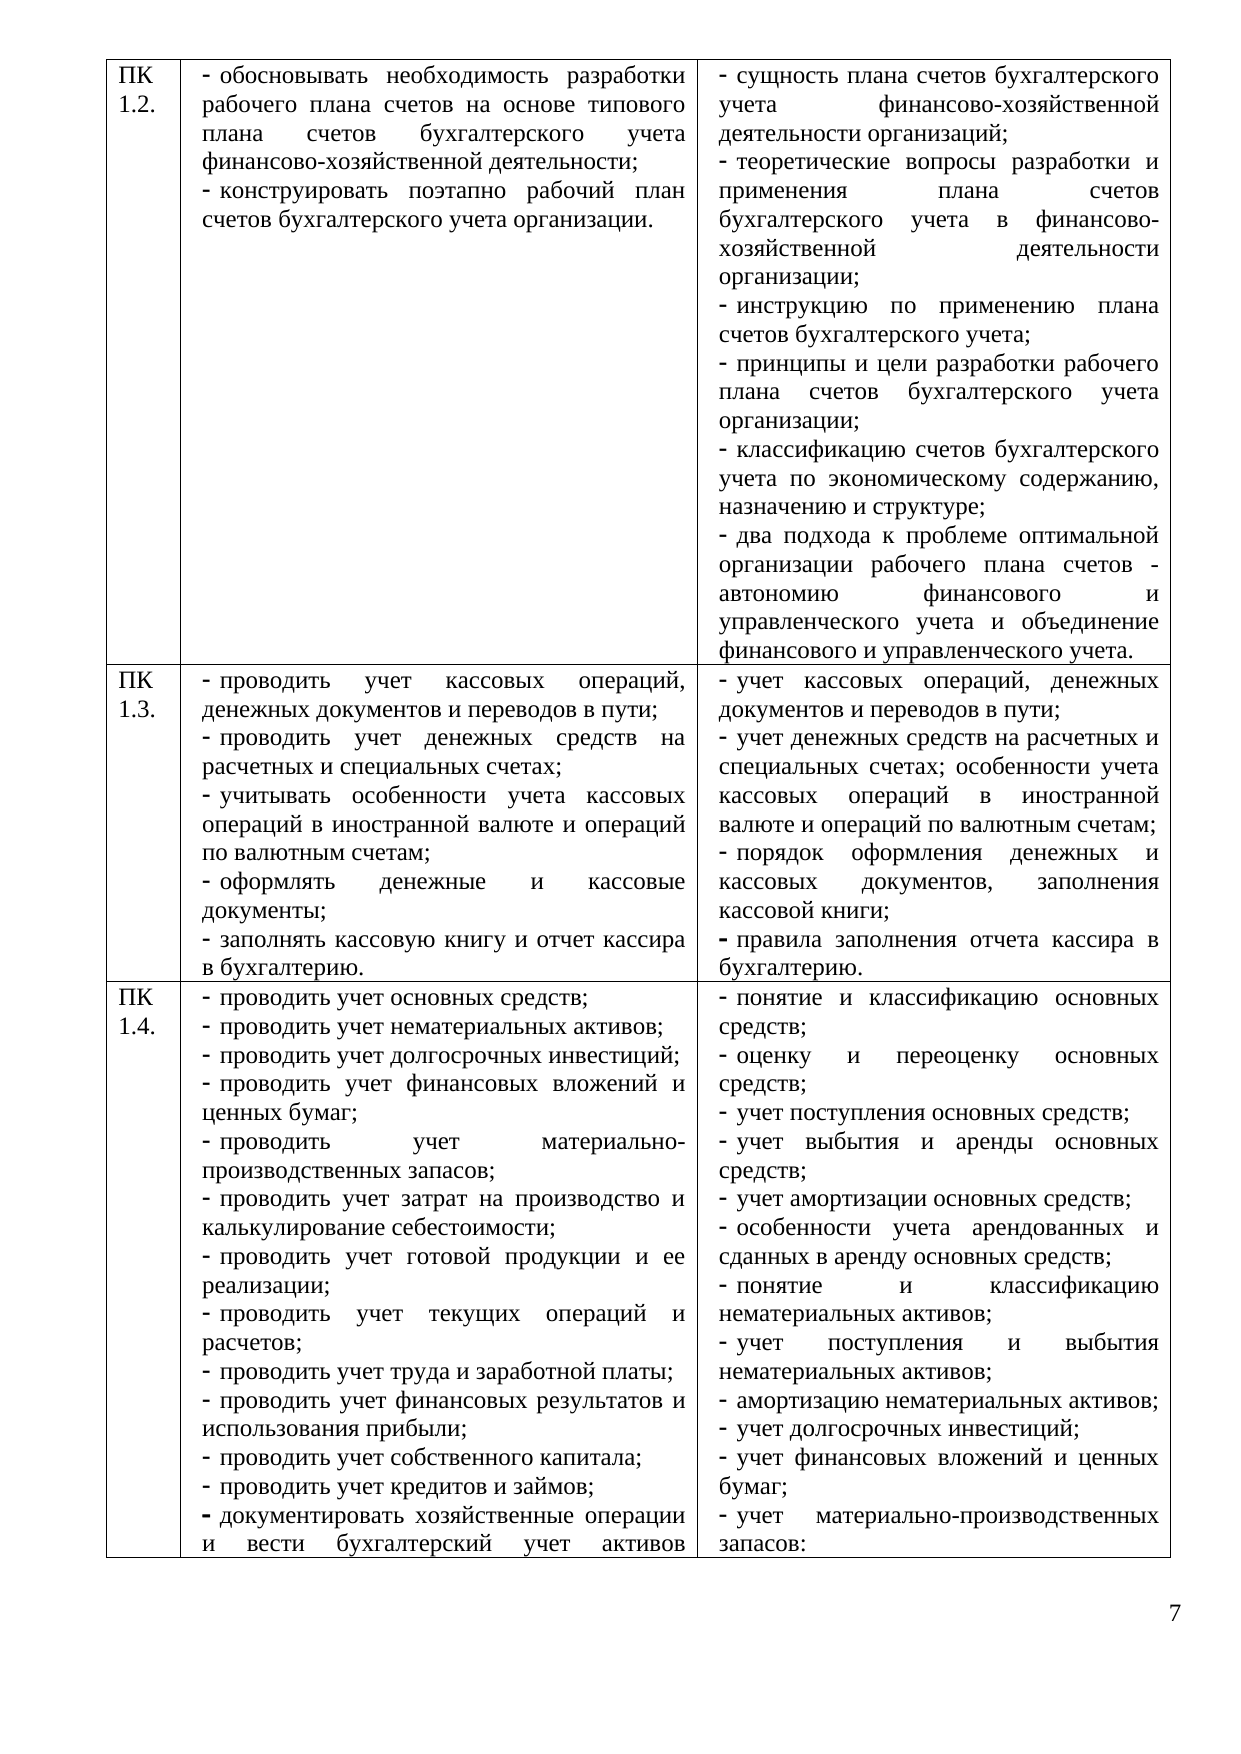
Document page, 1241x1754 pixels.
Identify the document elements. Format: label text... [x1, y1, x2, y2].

table_cell проводить учет кассовых операций, денежных документов и переводов в пути; проводить учет денежных средств на расчетных и специальных счетах; учитывать особенности учета кассовых операций в иностранной валюте и операций по валютным счетам; оформлять денежные и кассовые документы; заполнять кассовую книгу и отчет кассира в бухгалтерию. [181, 665, 697, 981]
table_cell обосновывать необходимость разработки рабочего плана счетов на основе типового плана счетов бухгалтерского учета финансово-хозяйственной деятельности; конструировать поэтапно рабочий план счетов бухгалтерского учета организации. [181, 60, 697, 664]
table_cell ПК 1.2. [107, 60, 180, 664]
table_cell ПК 1.3. [107, 665, 180, 981]
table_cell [698, 982, 1170, 1557]
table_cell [181, 982, 697, 1557]
table_cell ПК 1.4. [107, 982, 180, 1557]
table_cell учет кассовых операций, денежных документов и переводов в пути; учет денежных средств на расчетных и специальных счетах; особенности учета кассовых операций в иностранной валюте и операций по валютным счетам; порядок оформления денежных и кассовых документов, заполнения кассовой книги; правила заполнения отчета кассира в бухгалтерию. [698, 665, 1170, 981]
table_cell сущность плана счетов бухгалтерского учета финансово-хозяйственной деятельности организаций; теоретические вопросы разработки и применения плана счетов бухгалтерского учета в финансово-хозяйственной деятельности организации; инструкцию по применению плана счетов бухгалтерского учета; принципы и цели разработки рабочего плана счетов бухгалтерского учета организации; классификацию счетов бухгалтерского учета по экономическому содержанию, назначению и структуре; два подхода к проблеме оптимальной организации рабочего плана счетов - автономию финансового и управленческого учета и объединение финансового и управленческого учета. [698, 60, 1170, 664]
